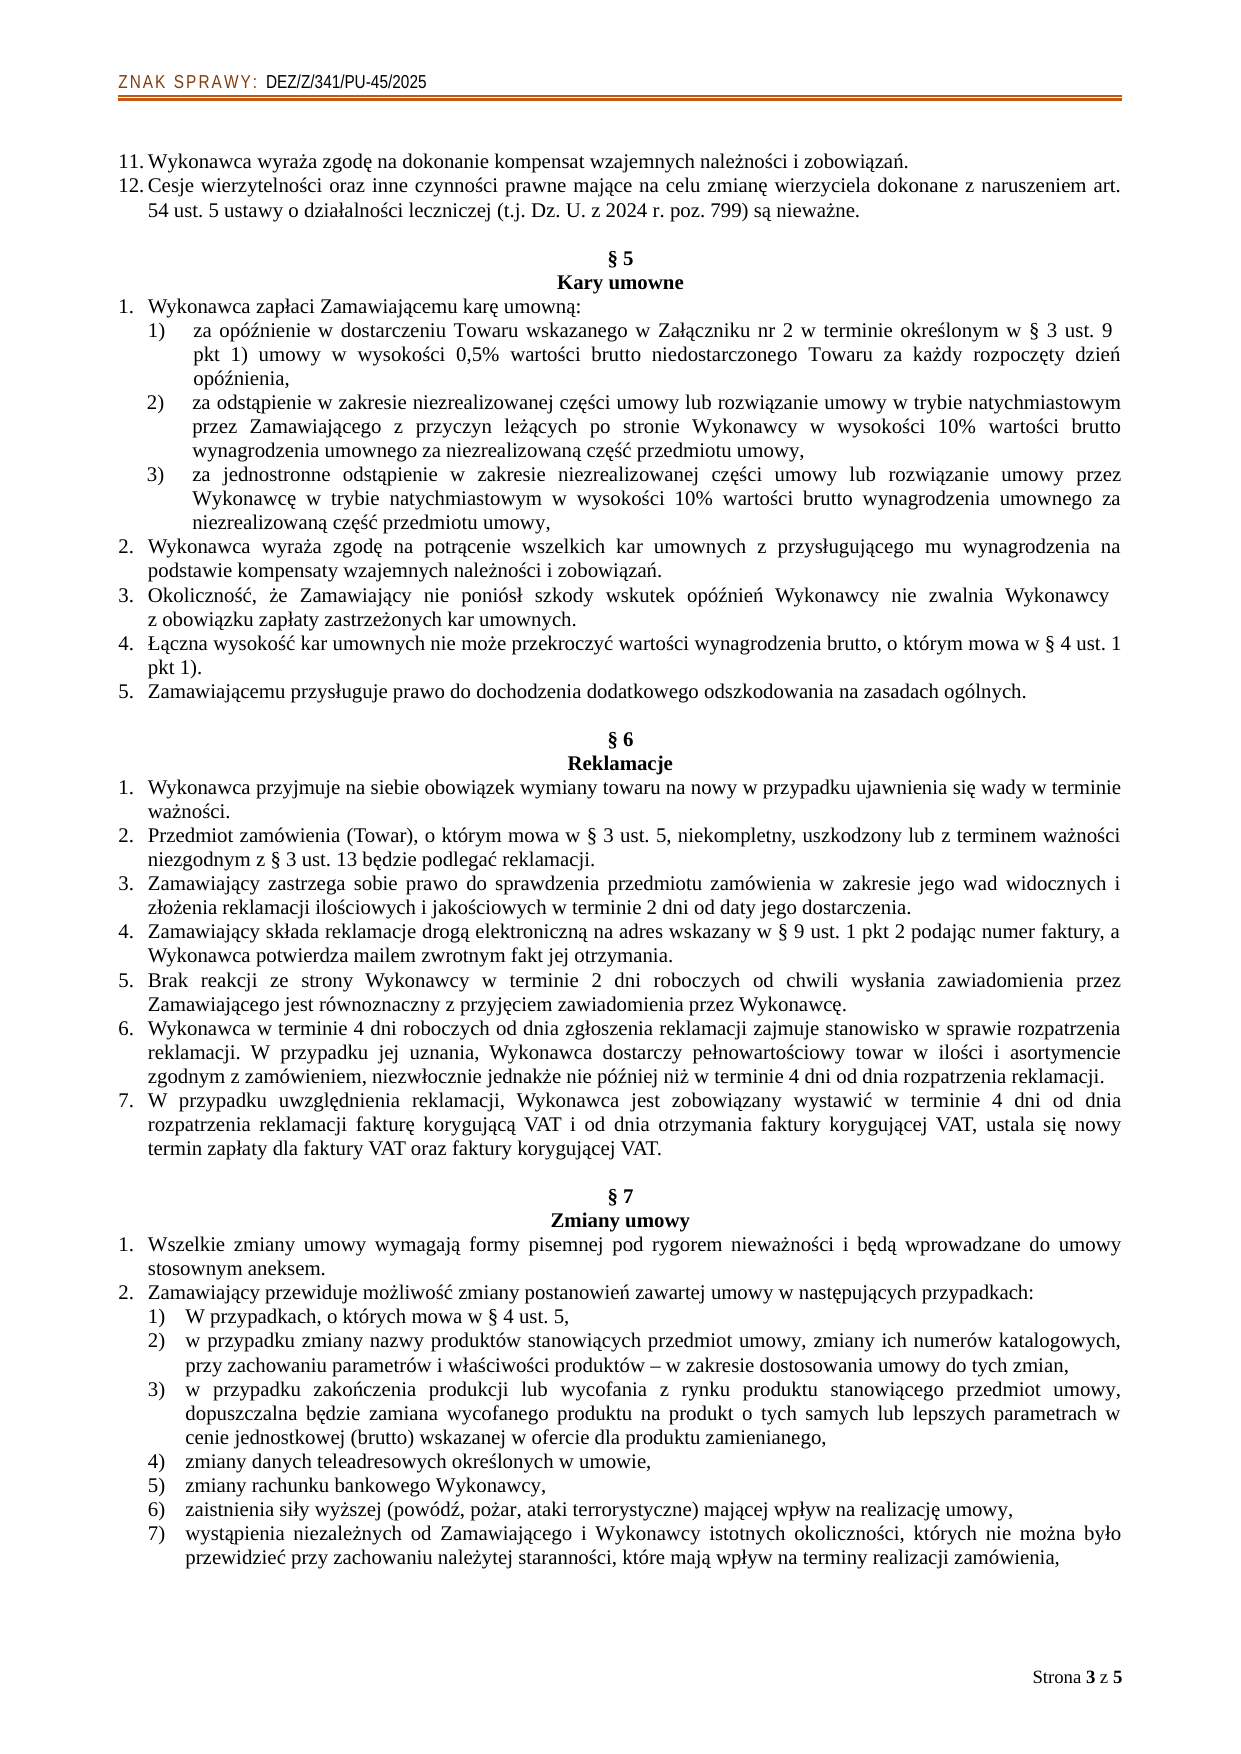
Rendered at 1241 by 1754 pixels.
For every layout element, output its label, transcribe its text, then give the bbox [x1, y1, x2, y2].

subtitle § 6 [118, 727, 1122, 751]
list w przypadku zakończenia produkcji lub wycofania z rynku produktu stanowiącego przedmiot umowy, dopuszczalna będzie zamiana wycofanego produktu na produkt o tych samych lub lepszych parametrach w cenie jednostkowej (brutto) wskazanej w ofercie dla produktu zamienianego, [148, 1377, 1122, 1449]
list W przypadku uwzględnienia reklamacji, Wykonawca jest zobowiązany wystawić w terminie 4 dni od dnia rozpatrzenia reklamacji fakturę korygującą VAT i od dnia otrzymania faktury korygującej VAT, ustala się nowy termin zapłaty dla faktury VAT oraz faktury korygującej VAT. [118, 1088, 1122, 1160]
list za opóźnienie w dostarczeniu Towaru wskazanego w Załączniku nr 2 w terminie określonym w § 3 ust. 9 pkt 1) umowy w wysokości 0,5% wartości brutto niedostarczonego Towaru za każdy rozpoczęty dzień opóźnienia, [148, 318, 1122, 390]
list Okoliczność, że Zamawiający nie poniósł szkody wskutek opóźnień Wykonawcy nie zwalnia Wykonawcy z obowiązku zapłaty zastrzeżonych kar umownych. [118, 582, 1122, 631]
list Brak reakcji ze strony Wykonawcy w terminie 2 dni roboczych od chwili wysłania zawiadomienia przez Zamawiającego jest równoznaczny z przyjęciem zawiadomienia przez Wykonawcę. [118, 967, 1122, 1016]
list Wykonawca w terminie 4 dni roboczych od dnia zgłoszenia reklamacji zajmuje stanowisko w sprawie rozpatrzenia reklamacji. W przypadku jej uznania, Wykonawca dostarczy pełnowartościowy towar w ilości i asortymencie zgodnym z zamówieniem, niezwłocznie jednakże nie później niż w terminie 4 dni od dnia rozpatrzenia reklamacji. [118, 1016, 1122, 1088]
list Wszelkie zmiany umowy wymagają formy pisemnej pod rygorem nieważności i będą wprowadzane do umowy stosownym aneksem. [118, 1232, 1122, 1280]
list zmiany danych teleadresowych określonych w umowie, [148, 1449, 1122, 1473]
list Przedmiot zamówienia (Towar), o którym mowa w § 3 ust. 5, niekompletny, uszkodzony lub z terminem ważności niezgodnym z § 3 ust. 13 będzie podlegać reklamacji. [118, 823, 1122, 871]
list w przypadku zmiany nazwy produktów stanowiących przedmiot umowy, zmiany ich numerów katalogowych, przy zachowaniu parametrów i właściwości produktów – w zakresie dostosowania umowy do tych zmian, [148, 1328, 1122, 1377]
list za odstąpienie w zakresie niezrealizowanej części umowy lub rozwiązanie umowy w trybie natychmiastowym przez Zamawiającego z przyczyn leżących po stronie Wykonawcy w wysokości 10% wartości brutto wynagrodzenia umownego za niezrealizowaną część przedmiotu umowy, [147, 390, 1122, 462]
list Zamawiającemu przysługuje prawo do dochodzenia dodatkowego odszkodowania na zasadach ogólnych. [118, 679, 1122, 703]
list za jednostronne odstąpienie w zakresie niezrealizowanej części umowy lub rozwiązanie umowy przez Wykonawcę w trybie natychmiastowym w wysokości 10% wartości brutto wynagrodzenia umownego za niezrealizowaną część przedmiotu umowy, [147, 462, 1122, 534]
text Kary umowne [118, 270, 1122, 294]
list Wykonawca zapłaci Zamawiającemu karę umowną: [118, 294, 1122, 318]
list zaistnienia siły wyższej (powódź, pożar, ataki terrorystyczne) mającej wpływ na realizację umowy, [148, 1497, 1122, 1521]
list zmiany rachunku bankowego Wykonawcy, [148, 1473, 1122, 1497]
list Zamawiający zastrzega sobie prawo do sprawdzenia przedmiotu zamówienia w zakresie jego wad widocznych i złożenia reklamacji ilościowych i jakościowych w terminie 2 dni od daty jego dostarczenia. [118, 871, 1122, 919]
list Wykonawca wyraża zgodę na dokonanie kompensat wzajemnych należności i zobowiązań. [118, 149, 1122, 173]
list Zamawiający składa reklamacje drogą elektroniczną na adres wskazany w § 9 ust. 1 pkt 2 podając numer faktury, a Wykonawca potwierdza mailem zwrotnym fakt jej otrzymania. [118, 919, 1122, 967]
list Wykonawca wyraża zgodę na potrącenie wszelkich kar umownych z przysługującego mu wynagrodzenia na podstawie kompensaty wzajemnych należności i zobowiązań. [118, 534, 1122, 582]
subtitle § 7 [118, 1184, 1122, 1208]
list Wykonawca przyjmuje na siebie obowiązek wymiany towaru na nowy w przypadku ujawnienia się wady w terminie ważności. [118, 775, 1122, 823]
list wystąpienia niezależnych od Zamawiającego i Wykonawcy istotnych okoliczności, których nie można było przewidzieć przy zachowaniu należytej staranności, które mają wpływ na terminy realizacji zamówienia, [148, 1521, 1122, 1569]
list W przypadkach, o których mowa w § 4 ust. 5, [148, 1304, 1122, 1328]
subtitle Zmiany umowy [118, 1208, 1122, 1232]
list Cesje wierzytelności oraz inne czynności prawne mające na celu zmianę wierzyciela dokonane z naruszeniem art. 54 ust. 5 ustawy o działalności leczniczej (t.j. Dz. U. z 2024 r. poz. 799) są nieważne. [118, 173, 1122, 222]
subtitle Reklamacje [118, 751, 1122, 775]
list Łączna wysokość kar umownych nie może przekroczyć wartości wynagrodzenia brutto, o którym mowa w § 4 ust. 1 pkt 1). [118, 631, 1122, 679]
text § 5 [118, 246, 1122, 270]
list Zamawiający przewiduje możliwość zmiany postanowień zawartej umowy w następujących przypadkach: [118, 1280, 1122, 1304]
